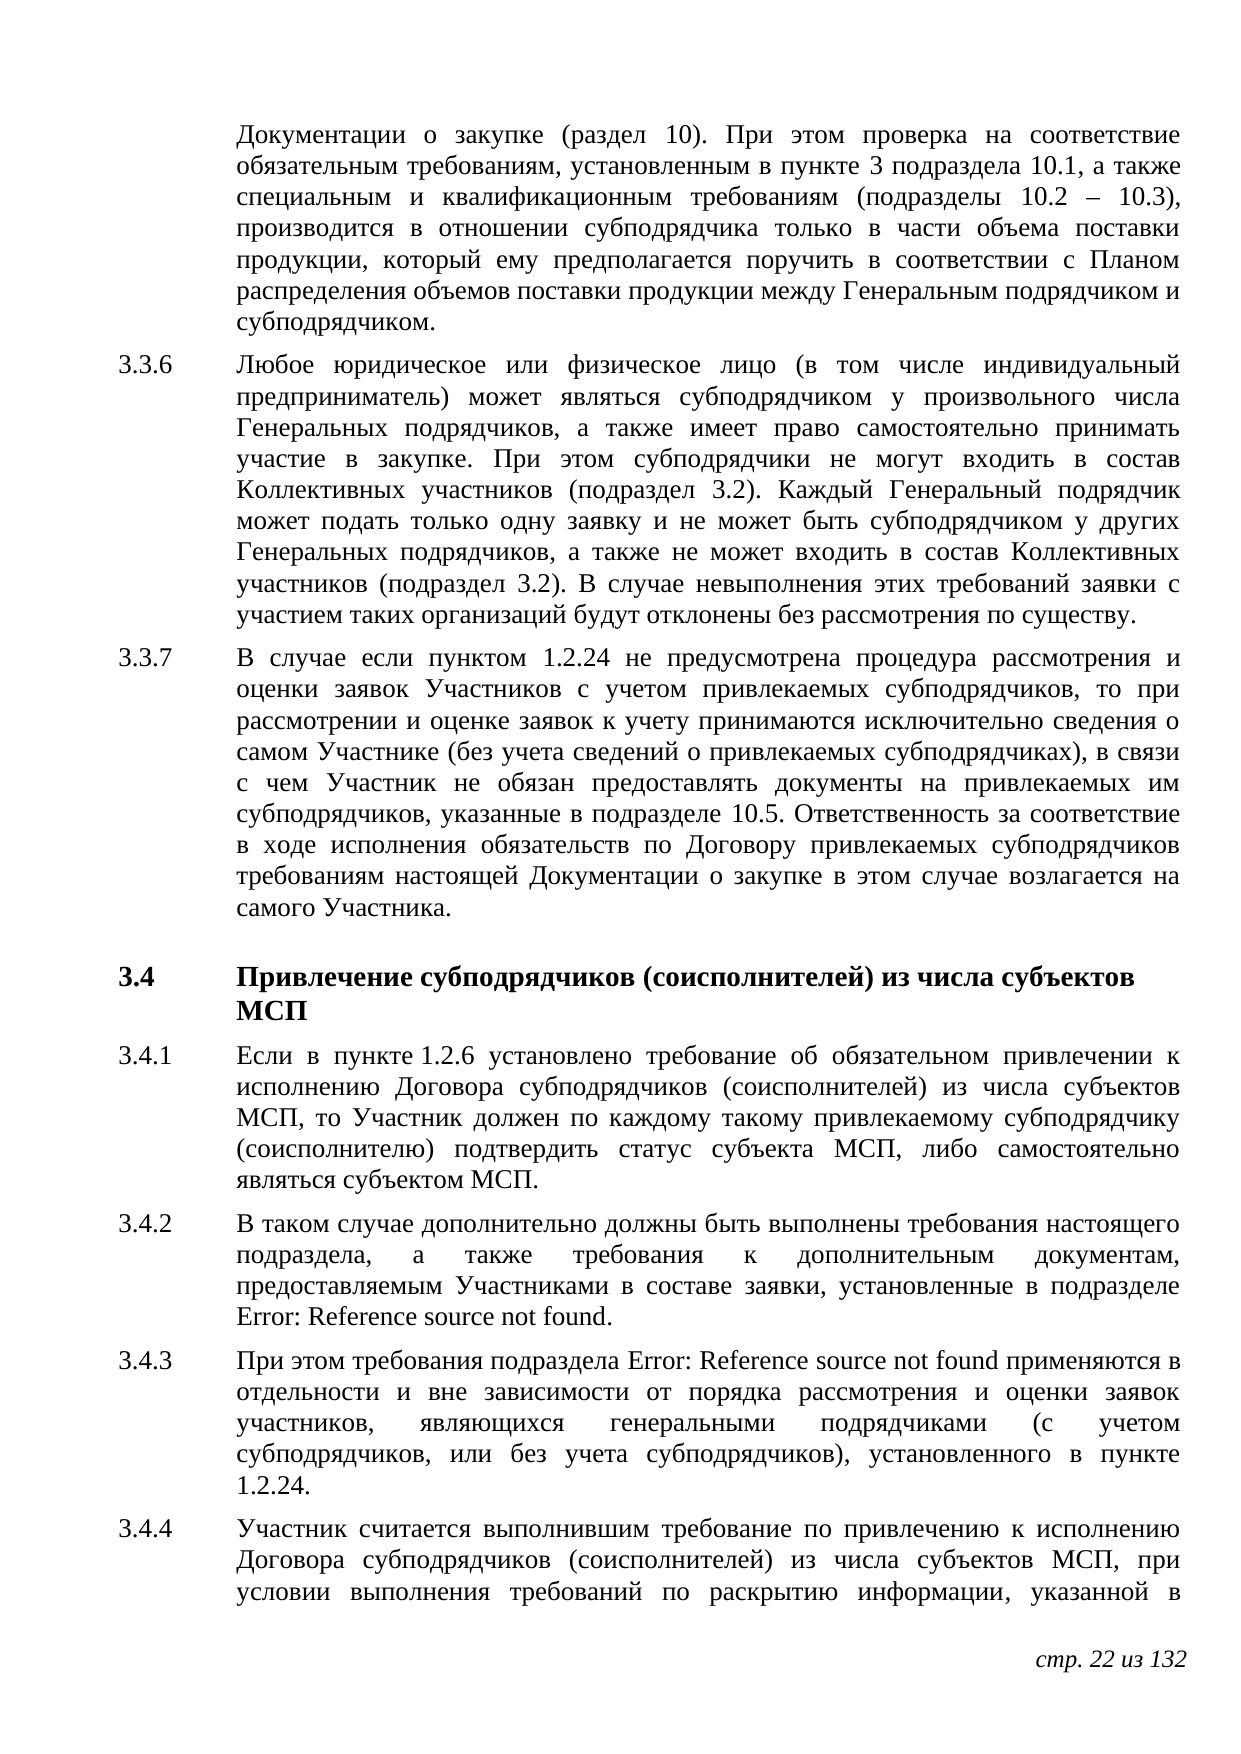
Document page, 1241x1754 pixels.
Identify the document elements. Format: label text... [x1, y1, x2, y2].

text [118, 1512, 1181, 1606]
text В случае если пунктом 1.2.24 не предусмотрена процедура рассмотрения и оценки заявок Участников с учетом привлекаемых субподрядчиков, то при рассмотрении и оценке заявок к учету принимаются исключительно сведения о самом Участнике (без учета сведений о привлекаемых субподрядчиках), в связи с чем Участник не обязан предоставлять документы на привлекаемых им субподрядчиков, указанные в подразделе 10.5. Ответственность за соответствие в ходе исполнения обязательств по Договору привлекаемых субподрядчиков требованиям настоящей Документации о закупке в этом случае возлагается на самого Участника. [118, 641, 1181, 922]
text При этом требования подраздела 10.6 применяются в отдельности и вне зависимости от порядка рассмотрения и оценки заявок участников, являющихся генеральными подрядчиками (с учетом субподрядчиков, или без учета субподрядчиков), установленного в пункте 1.2.24. [118, 1344, 1181, 1500]
text Любое юридическое или физическое лицо (в том числе индивидуальный предприниматель) может являться субподрядчиком у произвольного числа Генеральных подрядчиков, а также имеет право самостоятельно принимать участие в закупке. При этом субподрядчики не могут входить в состав Коллективных участников (подраздел 3.2). Каждый Генеральный подрядчик может подать только одну заявку и не может быть субподрядчиком у других Генеральных подрядчиков, а также не может входить в состав Коллективных участников (подраздел 3.2). В случае невыполнения этих требований заявки с участием таких организаций будут отклонены без рассмотрения по существу. [118, 349, 1181, 629]
subtitle Привлечение субподрядчиков (соисполнителей) из числа субъектов МСП [118, 959, 1181, 1026]
text В таком случае дополнительно должны быть выполнены требования настоящего подраздела, а также требования к дополнительным документам, предоставляемым Участниками в составе заявки, установленные в подразделе 10.6. [118, 1207, 1181, 1332]
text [118, 118, 1181, 336]
text Если в пункте 1.2.6 установлено требование об обязательном привлечении к исполнению Договора субподрядчиков (соисполнителей) из числа субъектов МСП, то Участник должен по каждому такому привлекаемому субподрядчику (соисполнителю) подтвердить статус субъекта МСП, либо самостоятельно являться субъектом МСП. [118, 1039, 1181, 1194]
